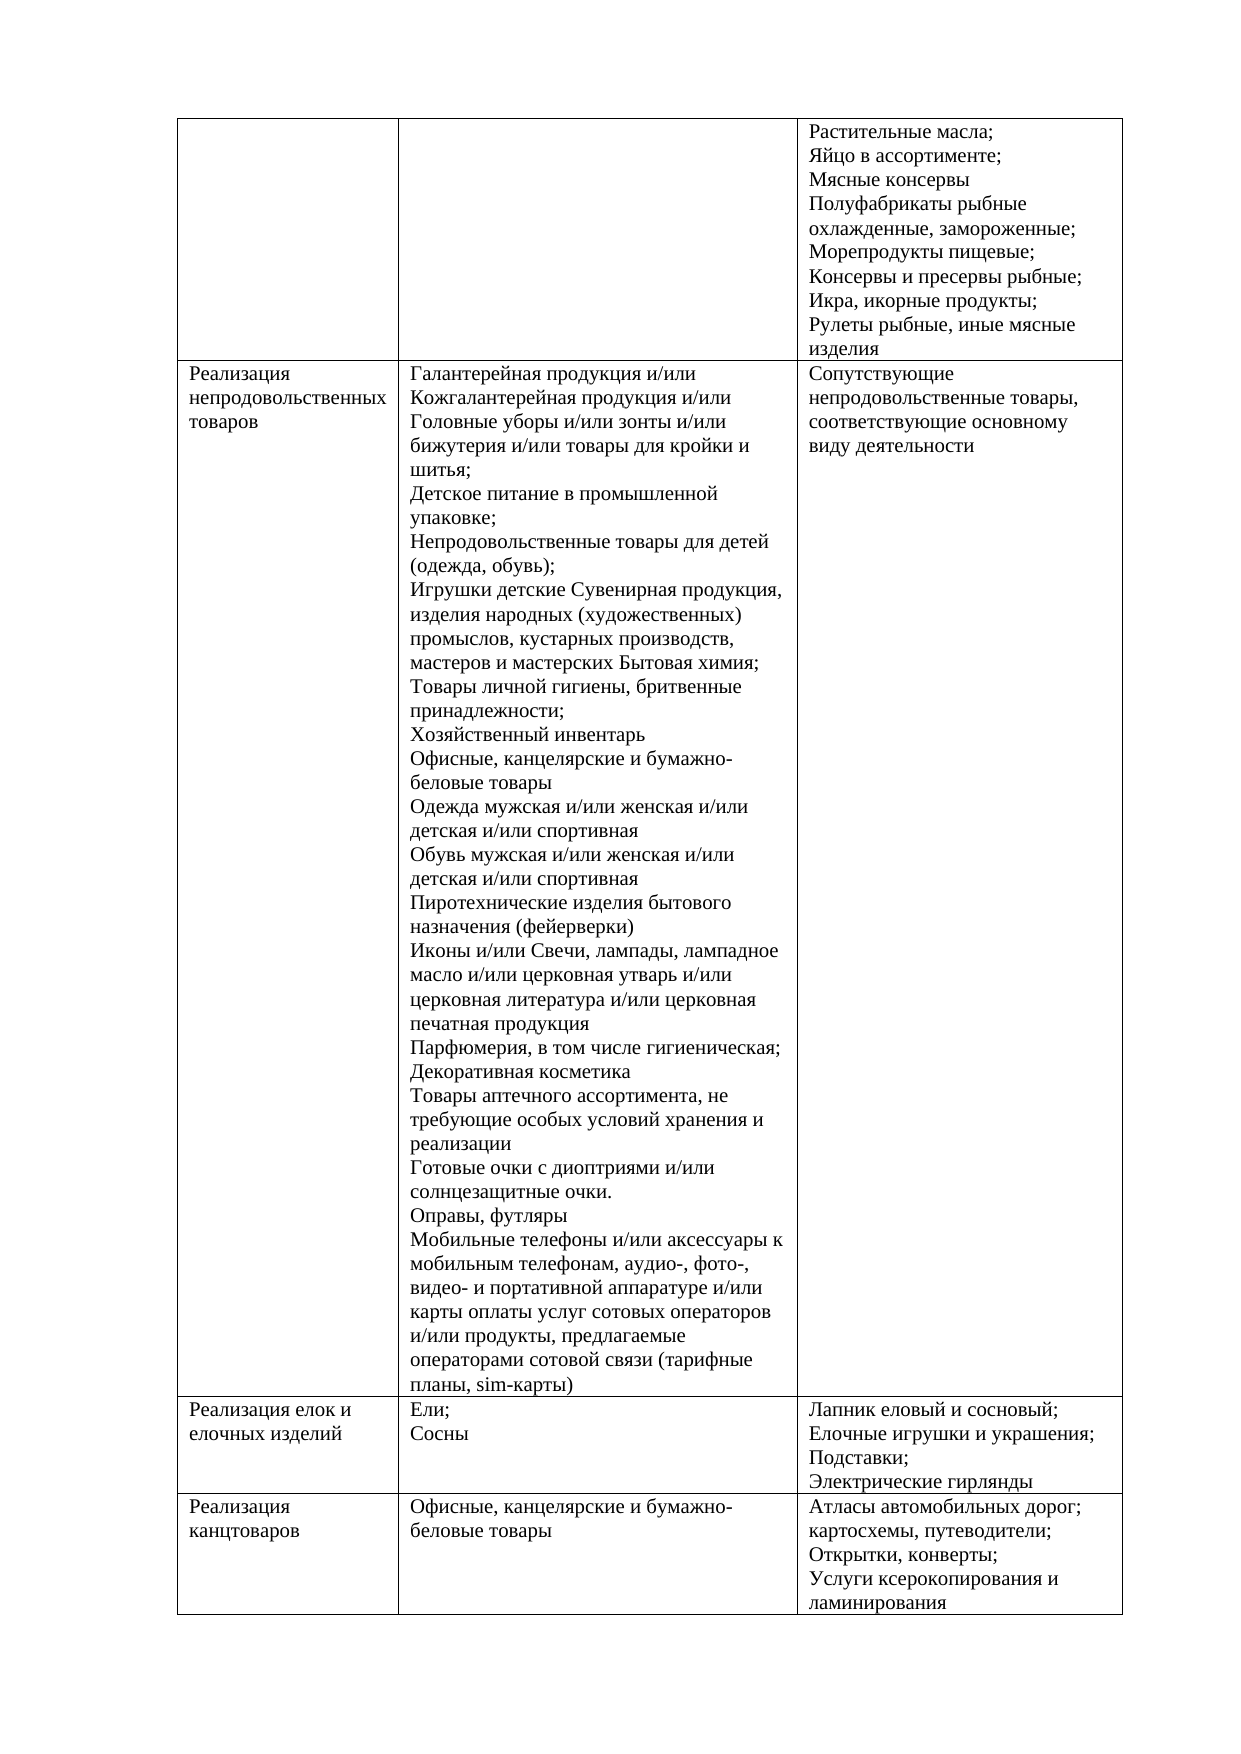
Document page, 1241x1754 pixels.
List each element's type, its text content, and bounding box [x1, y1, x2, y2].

table_cell Реализация непродовольственных товаров [178, 361, 398, 1396]
table_cell Реализация елок и елочных изделий [178, 1397, 398, 1493]
table_cell Сопутствующие непродовольственные товары, соответствующие основному виду деятельности [798, 361, 1122, 1396]
table_cell Реализация канцтоваров [178, 1494, 398, 1614]
table_cell Лапник еловый и сосновый; Елочные игрушки и украшения; Подставки; Электрические гирлянды [798, 1397, 1122, 1493]
table_cell Атласы автомобильных дорог; картосхемы, путеводители; Открытки, конверты; Услуги ксерокопирования и ламинирования [798, 1494, 1122, 1614]
table_cell Офисные, канцелярские и бумажно-беловые товары [399, 1494, 797, 1614]
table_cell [178, 119, 398, 360]
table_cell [399, 119, 797, 360]
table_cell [798, 119, 1122, 360]
table_cell Ели; Сосны [399, 1397, 797, 1493]
table_cell Галантерейная продукция и/или Кожгалантерейная продукция и/или Головные уборы и/или зонты и/или бижутерия и/или товары для кройки и шитья; Детское питание в промышленной упаковке; Непродовольственные товары для детей (одежда, обувь); Игрушки детские Сувенирная продукция, изделия народных (художественных) промыслов, кустарных производств, мастеров и мастерских Бытовая химия; Товары личной гигиены, бритвенные принадлежности; Хозяйственный инвентарь Офисные, канцелярские и бумажно-беловые товары Одежда мужская и/или женская и/или детская и/или спортивная Обувь мужская и/или женская и/или детская и/или спортивная Пиротехнические изделия бытового назначения (фейерверки) Иконы и/или Свечи, лампады, лампадное масло и/или церковная утварь и/или церковная литература и/или церковная печатная продукция Парфюмерия, в том числе гигиеническая; Декоративная косметика Товары аптечного ассортимента, не требующие особых условий хранения и реализации Готовые очки с диоптриями и/или солнцезащитные очки. Оправы, футляры Мобильные телефоны и/или аксессуары к мобильным телефонам, аудио-, фото-, видео- и портативной аппаратуре и/или карты оплаты услуг сотовых операторов и/или продукты, предлагаемые операторами сотовой связи (тарифные планы, sim-карты) [399, 361, 797, 1396]
